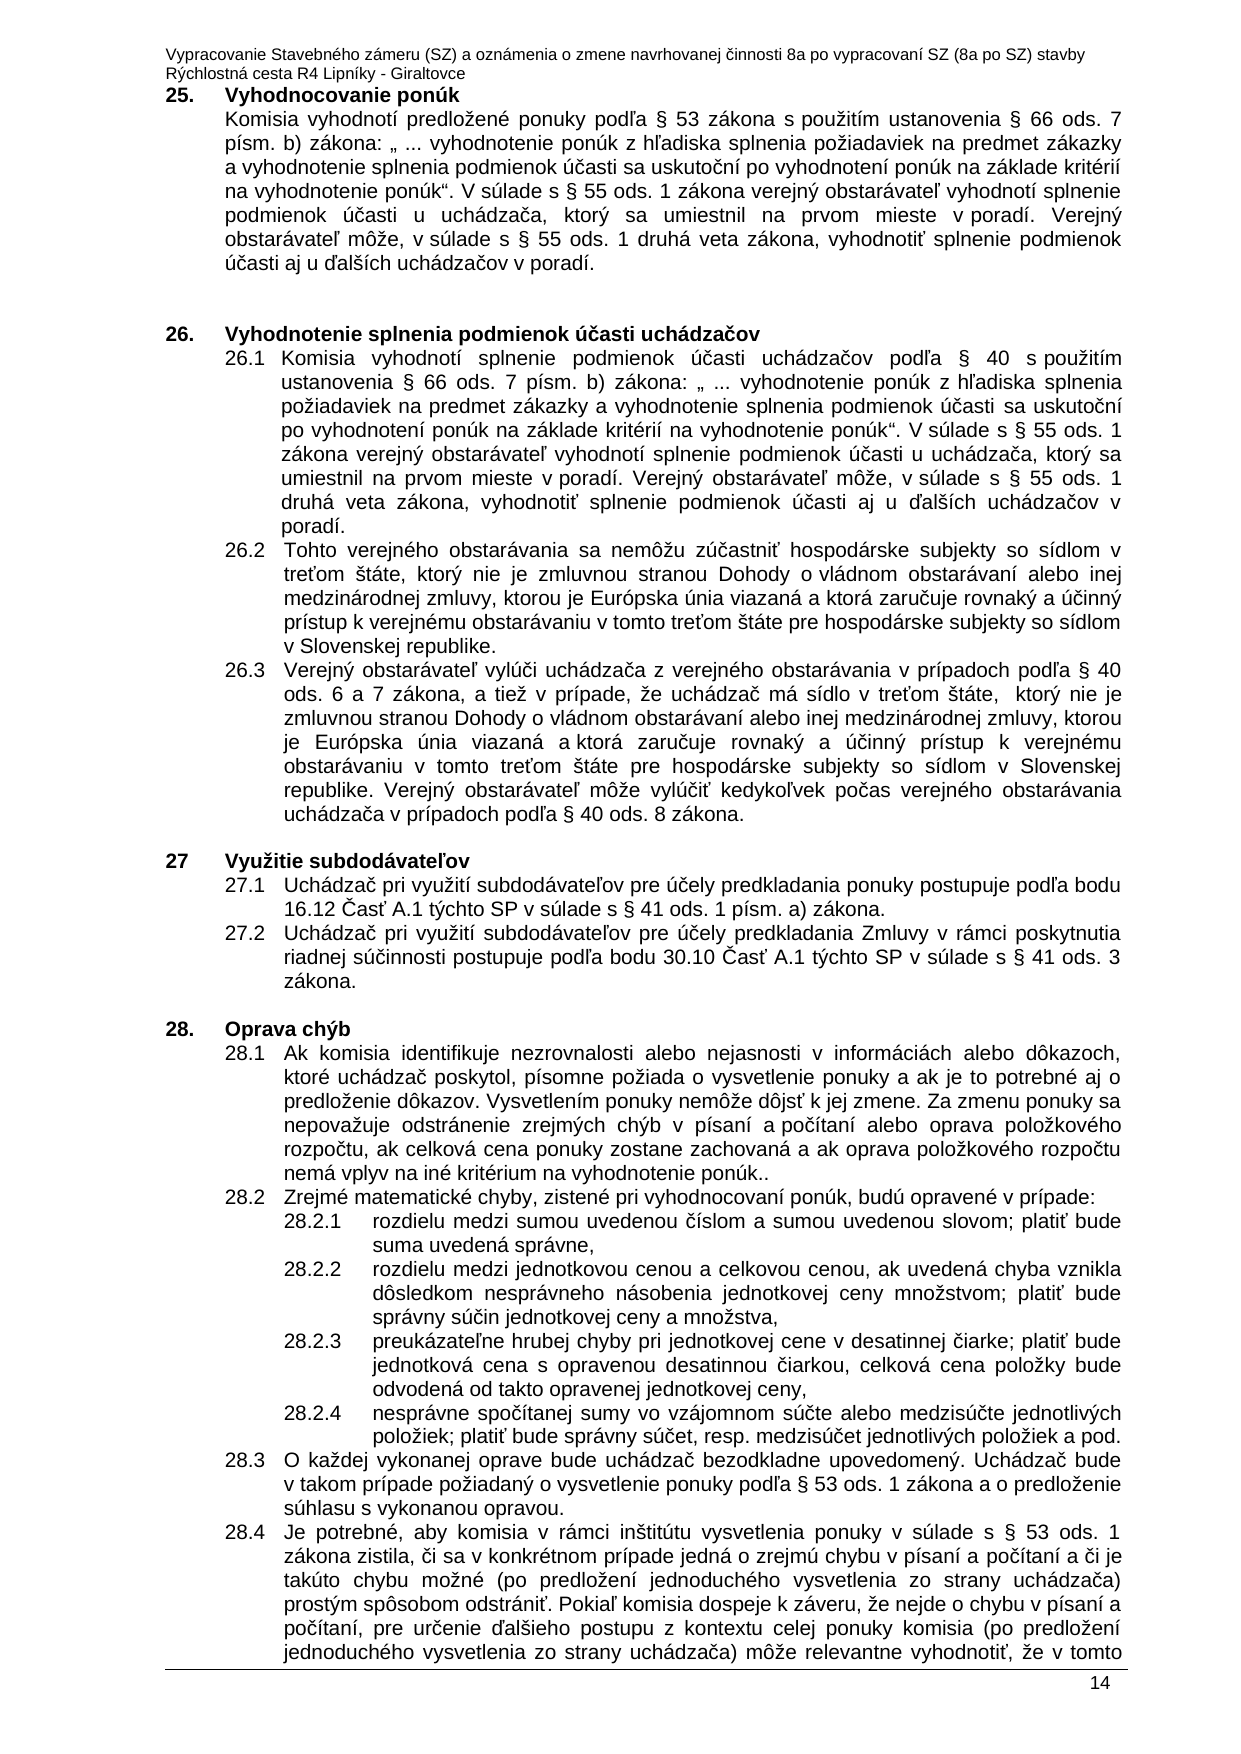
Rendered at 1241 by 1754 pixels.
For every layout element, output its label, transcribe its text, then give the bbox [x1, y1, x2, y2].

text 28. Oprava chýb [165, 1017, 1122, 1041]
text 28.2.3 preukázateľne hrubej chyby pri jednotkovej cene v desatinnej čiarke; platiť bude jednotková cena s opravenou desatinnou čiarkou, celková cena položky bude odvodená od takto opravenej jednotkovej ceny, [283, 1328, 1122, 1400]
text 28.2 Zrejmé matematické chyby, zistené pri vyhodnocovaní ponúk, budú opravené v prípade: [224, 1185, 1122, 1209]
text 27.1 Uchádzač pri využití subdodávateľov pre účely predkladania ponuky postupuje podľa bodu 16.12 Časť A.1 týchto SP v súlade s § 41 ods. 1 písm. a) zákona. [224, 873, 1122, 921]
text 25. Vyhodnocovanie ponúk [165, 83, 1122, 107]
text 26. Vyhodnotenie splnenia podmienok účasti uchádzačov [165, 322, 1122, 346]
text 28.2.1 rozdielu medzi sumou uvedenou číslom a sumou uvedenou slovom; platiť bude suma uvedená správne, [283, 1209, 1122, 1257]
list Komisia vyhodnotí splnenie podmienok účasti uchádzačov podľa § 40 s použitím ustanovenia § 66 ods. 7 písm. b) zákona: „ ... vyhodnotenie ponúk z hľadiska splnenia požiadaviek na predmet zákazky a vyhodnotenie splnenia podmienok účasti sa uskutoční po vyhodnotení ponúk na základe kritérií na vyhodnotenie ponúk“. V súlade s § 55 ods. 1 zákona verejný obstarávateľ vyhodnotí splnenie podmienok účasti u uchádzača, ktorý sa umiestnil na prvom mieste v poradí. Verejný obstarávateľ môže, v súlade s § 55 ods. 1 druhá veta zákona, vyhodnotiť splnenie podmienok účasti aj u ďalších uchádzačov v poradí. [224, 346, 1122, 538]
list Verejný obstarávateľ vylúči uchádzača z verejného obstarávania v prípadoch podľa § 40 ods. 6 a 7 zákona, a tiež v prípade, že uchádzač má sídlo v treťom štáte, ktorý nie je zmluvnou stranou Dohody o vládnom obstarávaní alebo inej medzinárodnej zmluvy, ktorou je Európska únia viazaná a ktorá zaručuje rovnaký a účinný prístup k verejnému obstarávaniu v tomto treťom štáte pre hospodárske subjekty so sídlom v Slovenskej republike. Verejný obstarávateľ môže vylúčiť kedykoľvek počas verejného obstarávania uchádzača v prípadoch podľa § 40 ods. 8 zákona. [224, 658, 1122, 825]
text 28.3 O každej vykonanej oprave bude uchádzač bezodkladne upovedomený. Uchádzač bude v takom prípade požiadaný o vysvetlenie ponuky podľa § 53 ods. 1 zákona a o predloženie súhlasu s vykonanou opravou. [224, 1448, 1122, 1520]
text 27.2 Uchádzač pri využití subdodávateľov pre účely predkladania Zmluvy v rámci poskytnutia riadnej súčinnosti postupuje podľa bodu 30.10 Časť A.1 týchto SP v súlade s § 41 ods. 3 zákona. [224, 921, 1122, 993]
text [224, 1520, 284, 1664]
text 28.1 Ak komisia identifikuje nezrovnalosti alebo nejasnosti v informáciách alebo dôkazoch, ktoré uchádzač poskytol, písomne požiada o vysvetlenie ponuky a ak je to potrebné aj o predloženie dôkazov. Vysvetlením ponuky nemôže dôjsť k jej zmene. Za zmenu ponuky sa nepovažuje odstránenie zrejmých chýb v písaní a počítaní alebo oprava položkového rozpočtu, ak celková cena ponuky zostane zachovaná a ak oprava položkového rozpočtu nemá vplyv na iné kritérium na vyhodnotenie ponúk.. [224, 1041, 1122, 1185]
text 28.2.2 rozdielu medzi jednotkovou cenou a celkovou cenou, ak uvedená chyba vznikla dôsledkom nesprávneho násobenia jednotkovej ceny množstvom; platiť bude správny súčin jednotkovej ceny a množstva, [283, 1257, 1122, 1328]
text 28.2.4 nesprávne spočítanej sumy vo vzájomnom súčte alebo medzisúčte jednotlivých položiek; platiť bude správny súčet, resp. medzisúčet jednotlivých položiek a pod. [283, 1400, 1122, 1448]
text 27 Využitie subdodávateľov [165, 849, 1122, 873]
text Komisia vyhodnotí predložené ponuky podľa § 53 zákona s použitím ustanovenia § 66 ods. 7 písm. b) zákona: „ ... vyhodnotenie ponúk z hľadiska splnenia požiadaviek na predmet zákazky a vyhodnotenie splnenia podmienok účasti sa uskutoční po vyhodnotení ponúk na základe kritérií na vyhodnotenie ponúk“. V súlade s § 55 ods. 1 zákona verejný obstarávateľ vyhodnotí splnenie podmienok účasti u uchádzača, ktorý sa umiestnil na prvom mieste v poradí. Verejný obstarávateľ môže, v súlade s § 55 ods. 1 druhá veta zákona, vyhodnotiť splnenie podmienok účasti aj u ďalších uchádzačov v poradí. [224, 107, 1122, 274]
list Tohto verejného obstarávania sa nemôžu zúčastniť hospodárske subjekty so sídlom v treťom štáte, ktorý nie je zmluvnou stranou Dohody o vládnom obstarávaní alebo inej medzinárodnej zmluvy, ktorou je Európska únia viazaná a ktorá zaručuje rovnaký a účinný prístup k verejnému obstarávaniu v tomto treťom štáte pre hospodárske subjekty so sídlom v Slovenskej republike. [224, 538, 1122, 658]
